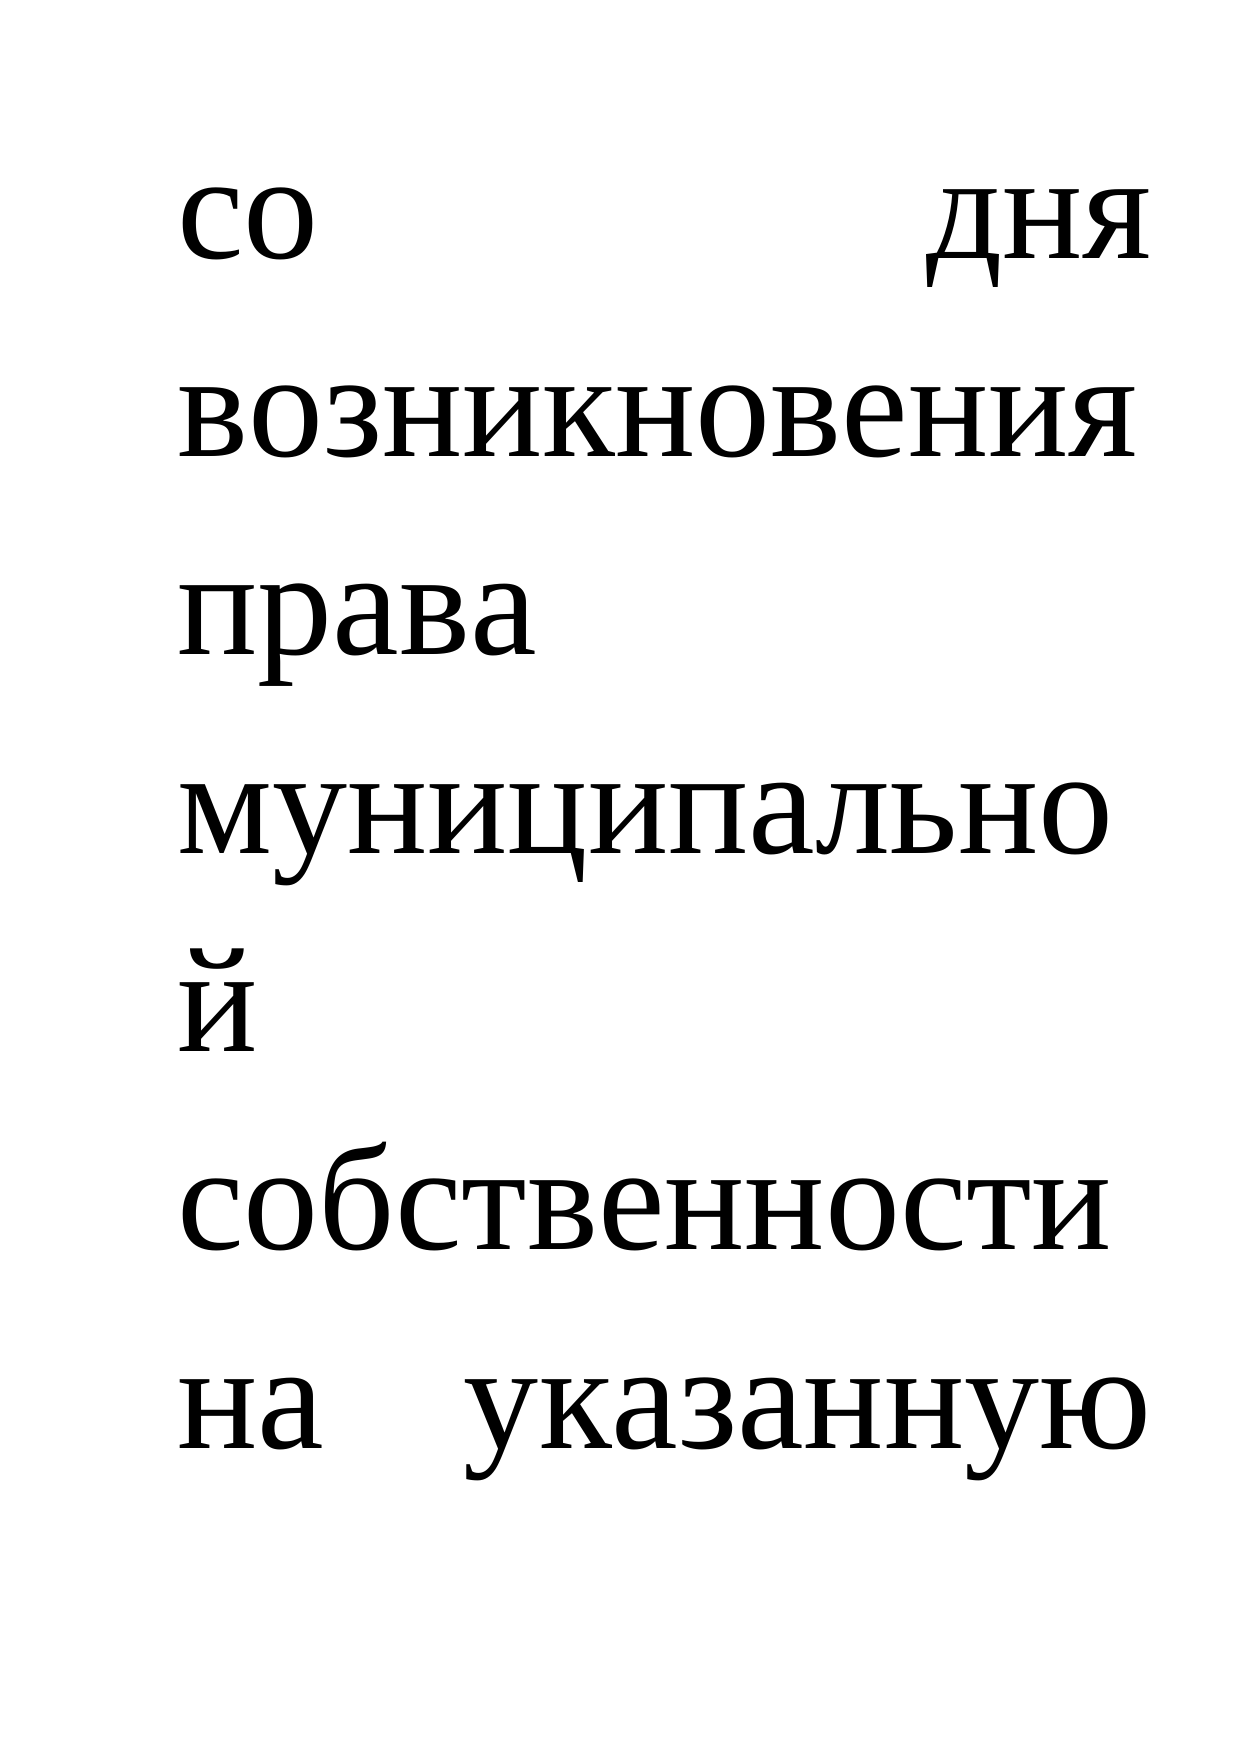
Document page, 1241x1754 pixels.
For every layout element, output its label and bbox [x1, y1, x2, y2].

text [177, 118, 1152, 1481]
